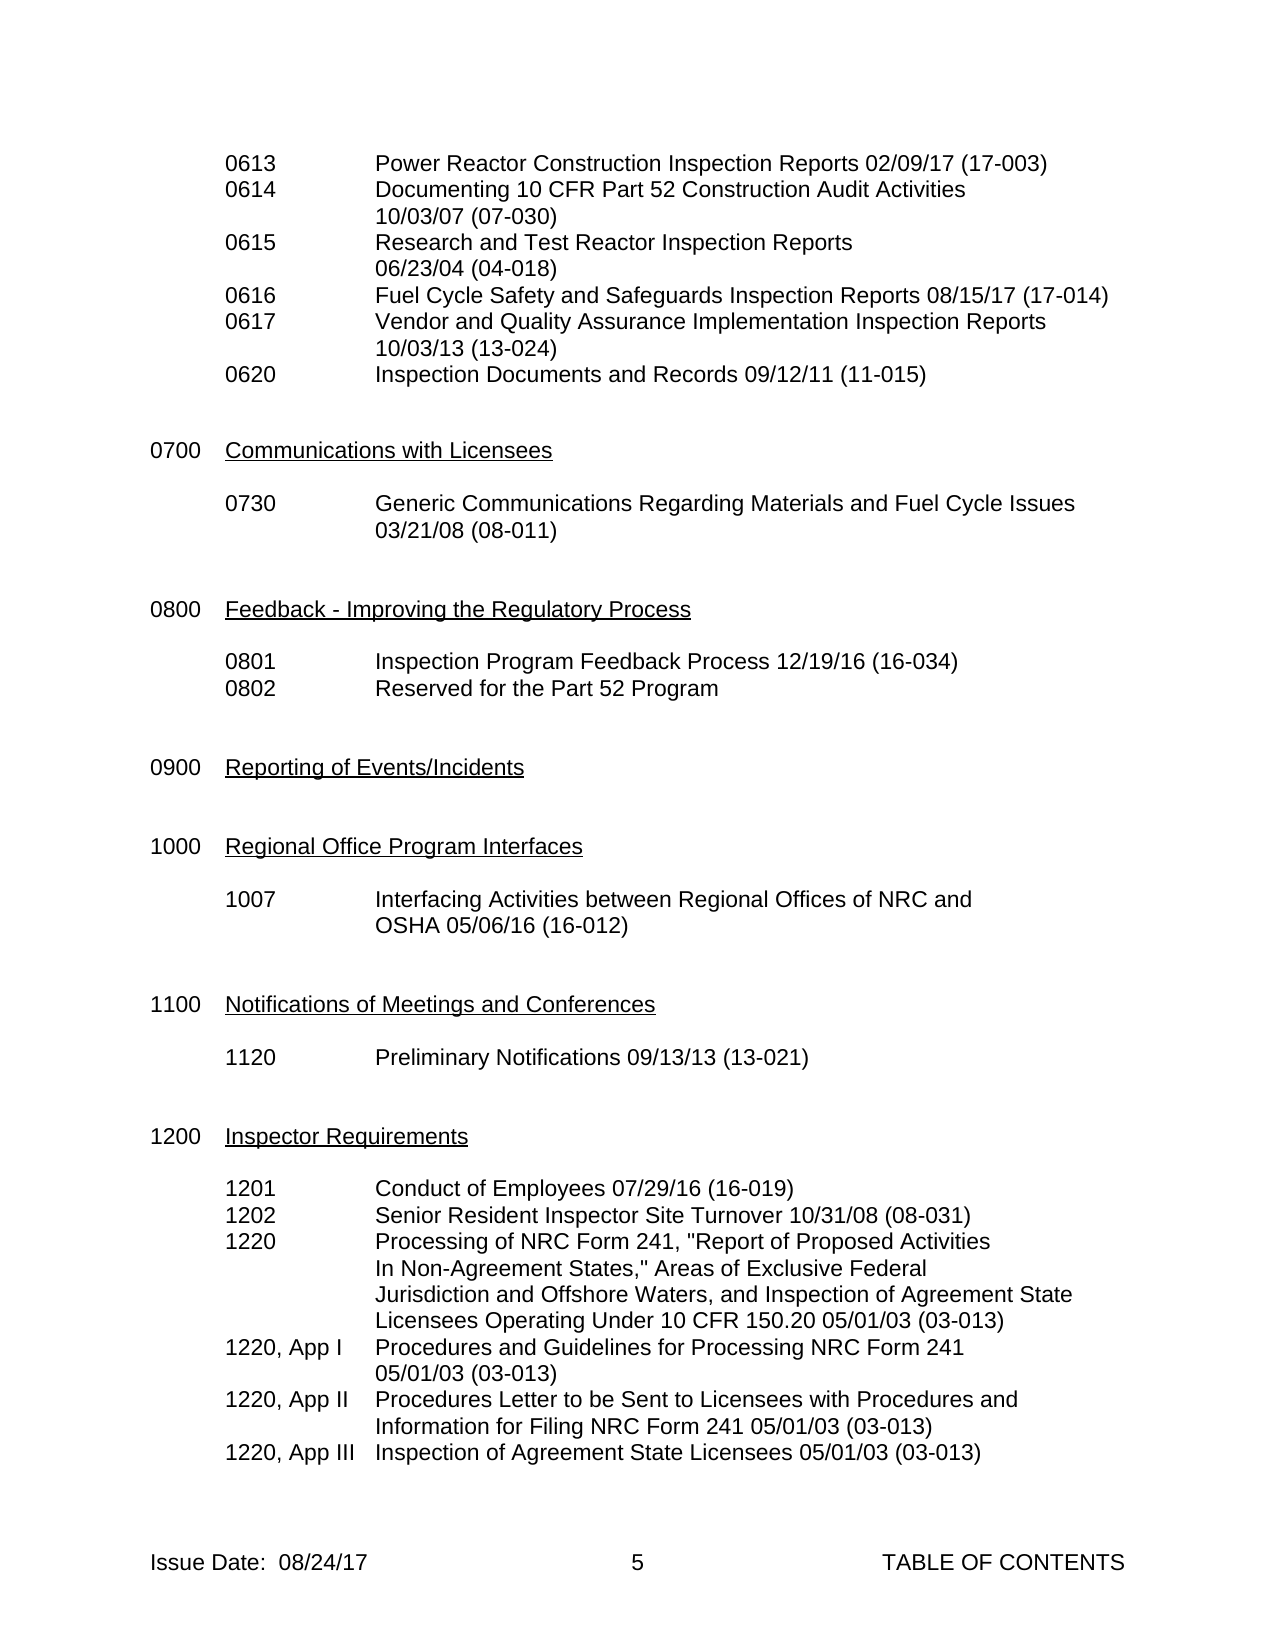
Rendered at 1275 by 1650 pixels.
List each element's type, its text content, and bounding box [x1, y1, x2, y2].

text 0730 Generic Communications Regarding Materials and Fuel Cycle Issues 03/21/08 (08-011) [150, 490, 1125, 543]
text 10/03/07 (07-030) [225, 203, 1125, 229]
text 0616 Fuel Cycle Safety and Safeguards Inspection Reports 08/15/17 (17-014) [150, 282, 1125, 308]
text 0615 Research and Test Reactor Inspection Reports [150, 229, 1125, 255]
text 1220 Processing of NRC Form 241, "Report of Proposed Activities [150, 1228, 1125, 1254]
text 1200 Inspector Requirements [150, 1123, 1125, 1149]
text 06/23/04 (04-018) [225, 255, 1125, 282]
text 1201 Conduct of Employees 07/29/16 (16-019) [150, 1175, 1125, 1202]
text 0617 Vendor and Quality Assurance Implementation Inspection Reports 10/03/13 (13-024) [225, 308, 1125, 361]
text Jurisdiction and Offshore Waters, and Inspection of Agreement State Licensees Operating Under 10 CFR 150.20 05/01/03 (03-013) [375, 1281, 1125, 1333]
text 1000 Regional Office Program Interfaces [150, 833, 1125, 859]
text 05/01/03 (03-013) [150, 1360, 1125, 1386]
text 1220, App I Procedures and Guidelines for Processing NRC Form 241 [150, 1333, 1125, 1360]
text 0900 Reporting of Events/Incidents [150, 754, 1125, 780]
text 0800 Feedback - Improving the Regulatory Process [150, 596, 1125, 622]
text 0802 Reserved for the Part 52 Program [225, 675, 1125, 701]
text 0613 Power Reactor Construction Inspection Reports 02/09/17 (17-003) [150, 150, 1125, 176]
text 0700 Communications with Licensees [150, 437, 1125, 464]
text 0620 Inspection Documents and Records 09/12/11 (11-015) [150, 361, 1125, 387]
text 1220, App II Procedures Letter to be Sent to Licensees with Procedures and Information for Filing NRC Form 241 05/01/03 (03-013) [150, 1386, 1125, 1439]
text 1220, App III Inspection of Agreement State Licensees 05/01/03 (03-013) [150, 1439, 1125, 1465]
text 0614 Documenting 10 CFR Part 52 Construction Audit Activities [150, 176, 1125, 203]
text 0801 Inspection Program Feedback Process 12/19/16 (16-034) [225, 648, 1125, 675]
text 1100 Notifications of Meetings and Conferences [150, 991, 1125, 1017]
text 1120 Preliminary Notifications 09/13/13 (13-021) [150, 1044, 1125, 1070]
text 1202 Senior Resident Inspector Site Turnover 10/31/08 (08-031) [150, 1202, 1125, 1228]
text 1007 Interfacing Activities between Regional Offices of NRC and [225, 886, 1125, 912]
text OSHA 05/06/16 (16-012) [225, 912, 1125, 938]
text In Non-Agreement States," Areas of Exclusive Federal [150, 1254, 1125, 1281]
